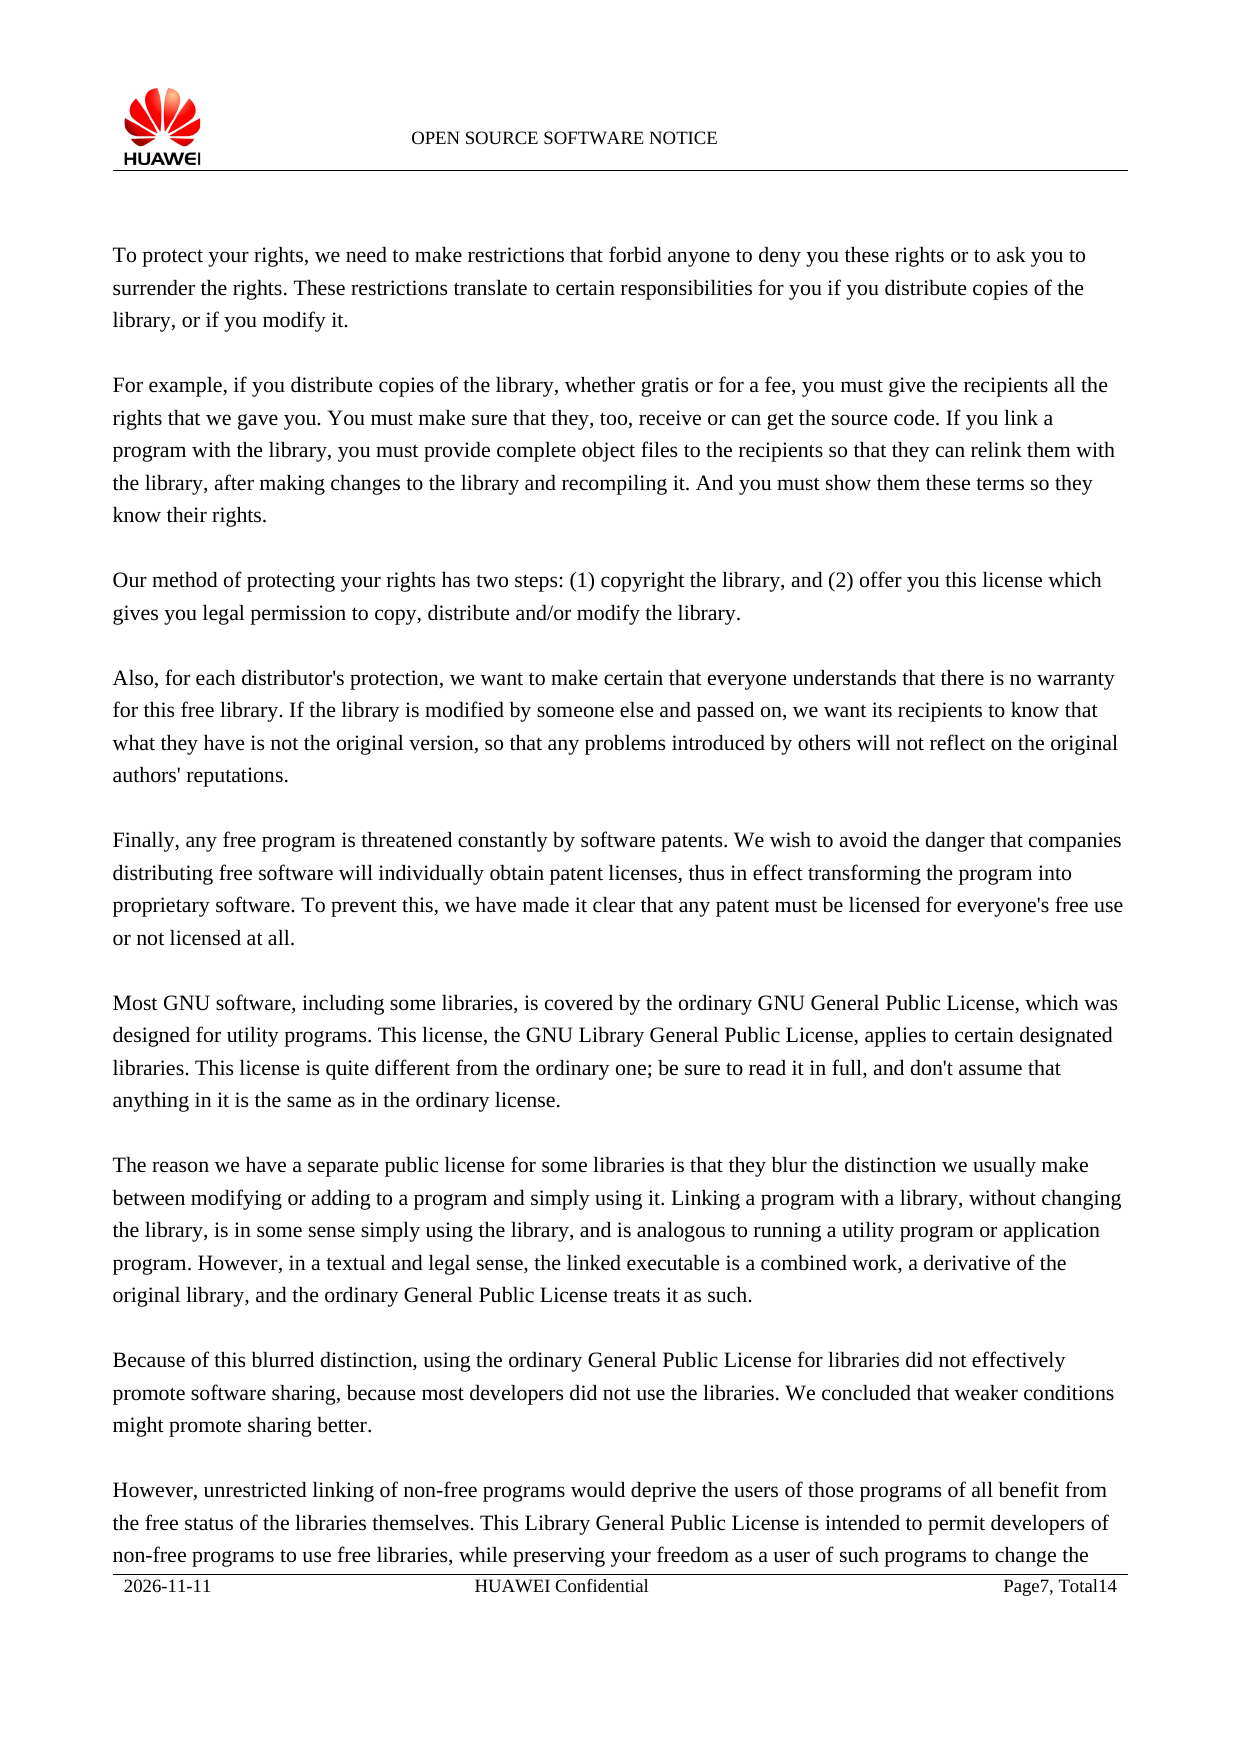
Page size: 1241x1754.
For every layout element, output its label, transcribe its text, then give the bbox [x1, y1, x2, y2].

picture [124, 88, 201, 165]
